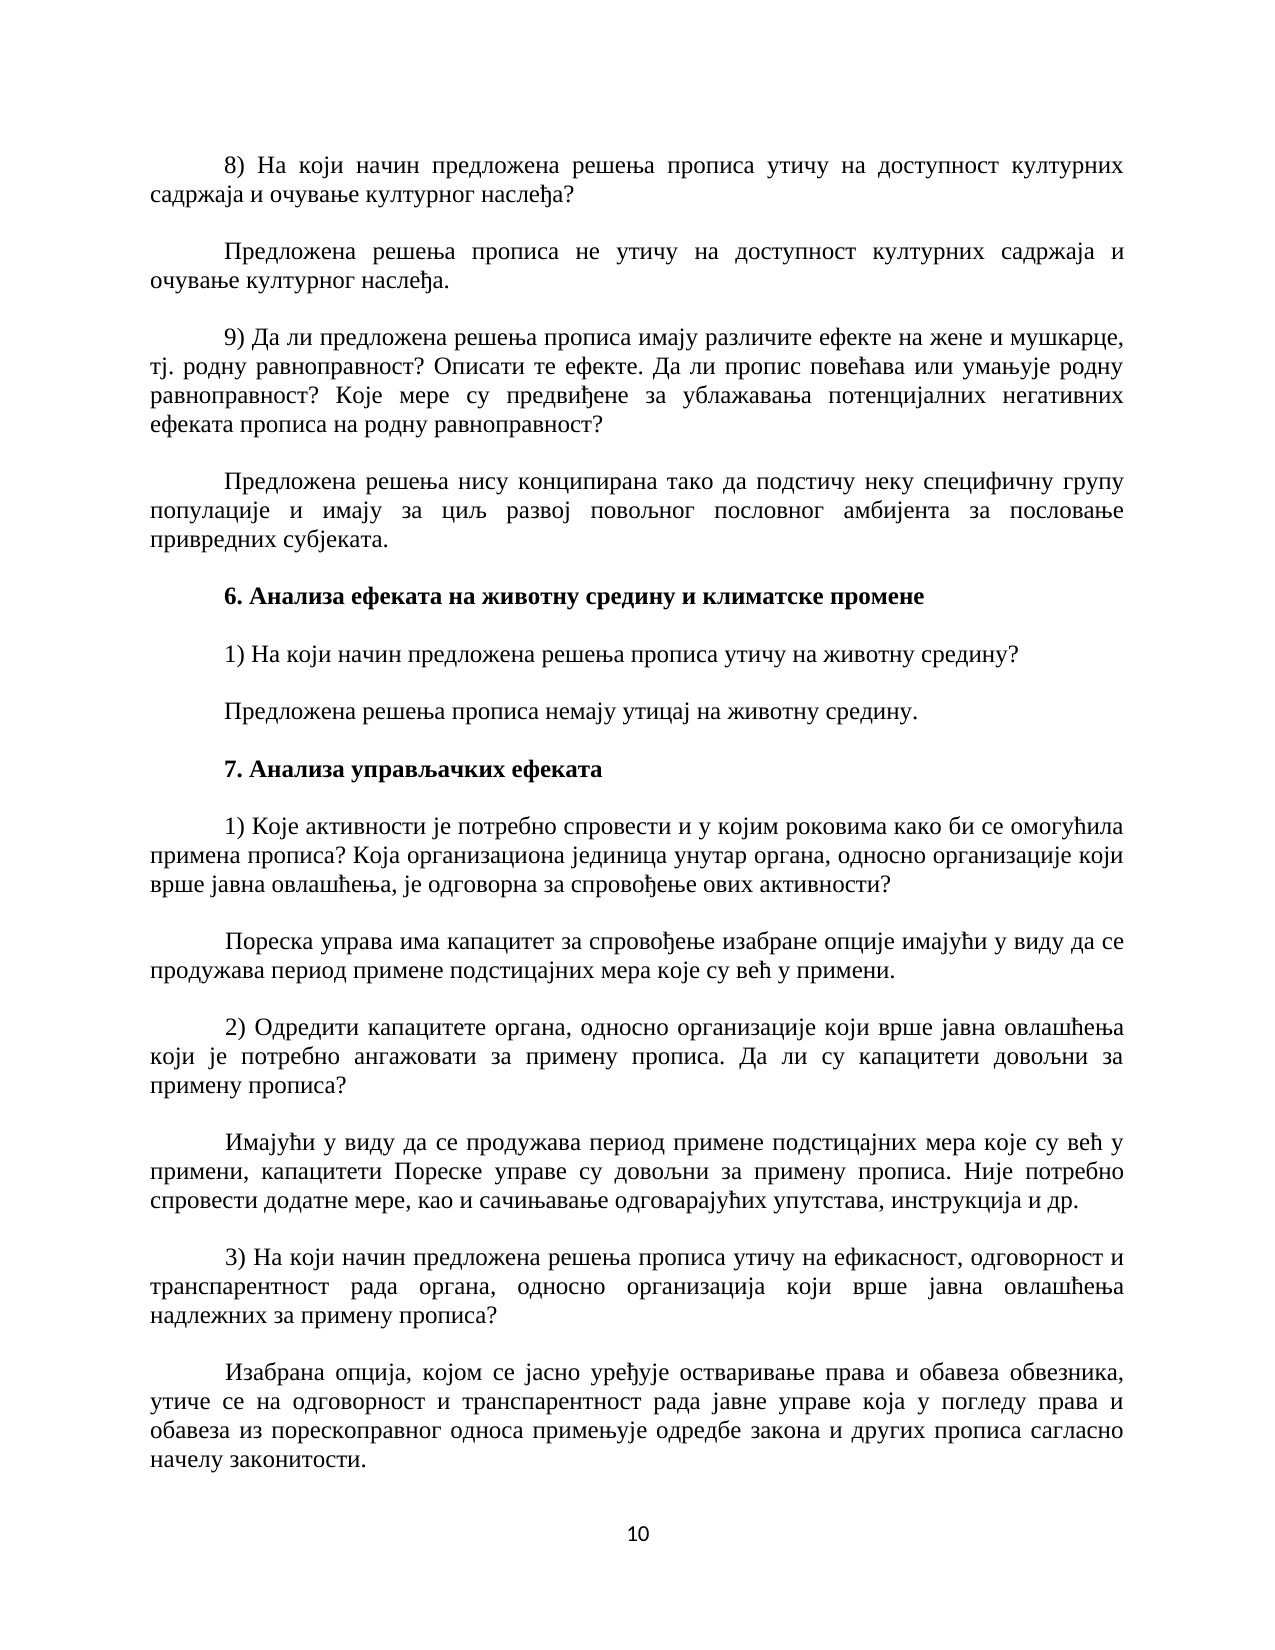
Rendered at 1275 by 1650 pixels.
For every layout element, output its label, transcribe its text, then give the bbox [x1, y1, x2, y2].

text Предложена решења нису конципирана тако да подстичу неку специфичну групу популације и имају за циљ развој повољног пословног амбијента за пословање привредних субјеката. [150, 466, 1125, 552]
text 3) На који начин предложена решења прописа утичу на ефикасност, одговорност и транспарентност рада органа, односно организација који врше јавна овлашћења надлежних за примену прописа? [150, 1242, 1125, 1329]
text 7. Анализа управљачких ефеката [150, 754, 1125, 782]
text 2) Одредити капацитете органа, односно организације који врше јавна овлашћења који је потребно ангажовати за примену прописа. Да ли су капацитети довољни за примену прописа? [150, 1012, 1125, 1099]
text 1) На који начин предложена решења прописа утичу на животну средину? [150, 639, 1125, 667]
text Изабрана опција, којом се јасно уређује остваривање права и обавеза обвезника, утиче се на одговорност и транспарентност рада јавне управе која у погледу права и обавеза из порескоправног односа примењује одредбе закона и других прописа сагласно начелу законитости. [150, 1357, 1125, 1472]
text 6. Анализа ефеката на животну средину и климатске промене [150, 581, 1125, 610]
text 8) На који начин предложена решења прописа утичу на доступност културних садржаја и очување културног наслеђа? [150, 150, 1125, 207]
text Пореска управа има капацитет за спровођење изабране опције имајући у виду да се продужава период примене подстицајних мера које су већ у примени. [150, 926, 1125, 984]
text Предложена решења прописа не утичу на доступност културних садржаја и очување културног наслеђа. [150, 236, 1125, 294]
text Имајући у виду да се продужава период примене подстицајних мера које су већ у примени, капацитети Пореске управе су довољни за примену прописа. Није потребно спровести додатне мере, као и сачињавање одговарајућих упутстава, инструкција и др. [150, 1127, 1125, 1214]
text 9) Да ли предложена решења прописа имају различите ефекте на жене и мушкарце, тј. родну равноправност? Описати те ефекте. Да ли пропис повећава или умањује родну равноправност? Које мере су предвиђене за ублажавања потенцијалних негативних ефеката прописа на родну равноправност? [150, 322, 1125, 437]
text 1) Које активности је потребно спровести и у којим роковима како би се омогућила примена прописа? Која организациона јединица унутар органа, односно организације који врше јавна овлашћења, је одговорна за спровођење ових активности? [150, 811, 1125, 897]
text Предложена решења прописа немају утицај на животну средину. [150, 696, 1125, 725]
